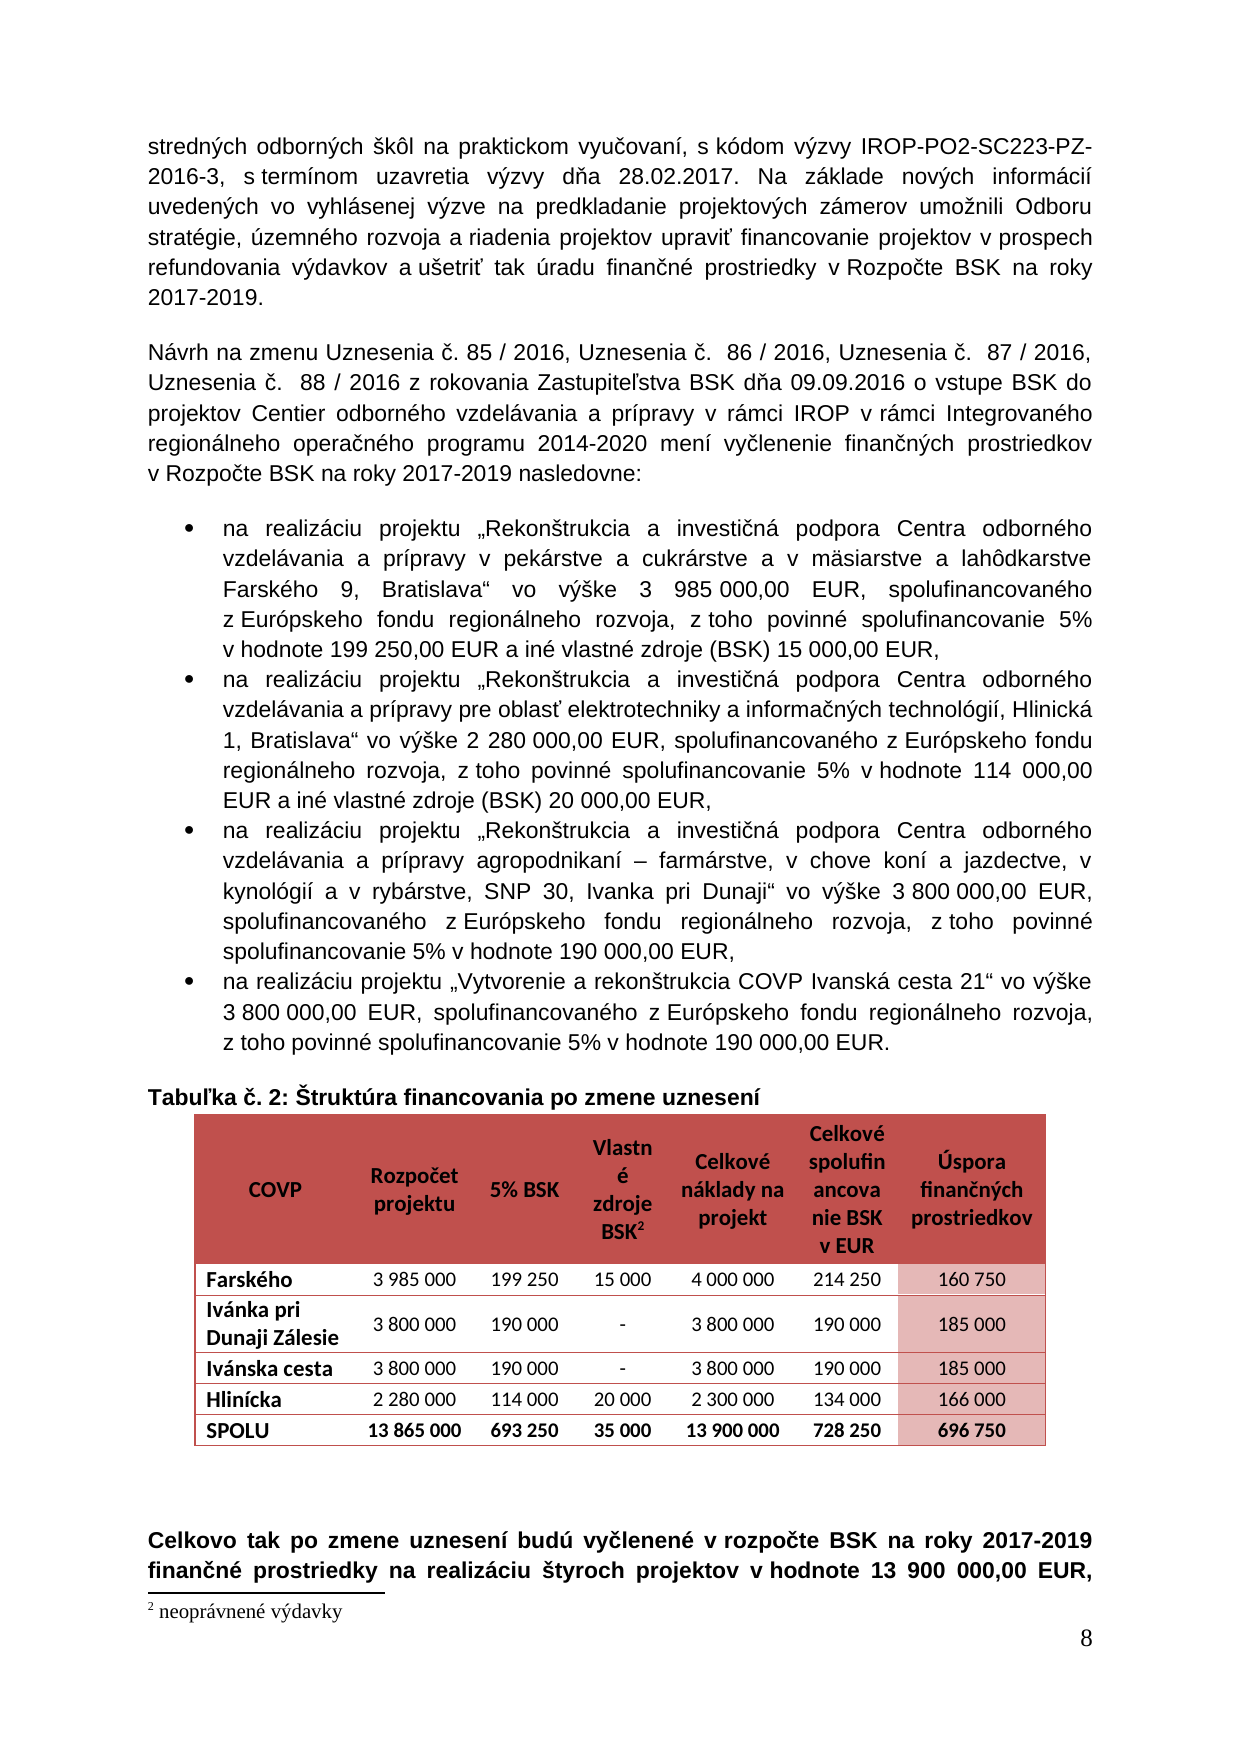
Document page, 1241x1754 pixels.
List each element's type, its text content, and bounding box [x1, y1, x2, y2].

table_cell 185 000 [898, 1353, 1045, 1383]
table_cell 693 250 [473, 1415, 576, 1445]
table_cell 199 250 [473, 1264, 576, 1294]
table_cell 160 750 [898, 1264, 1045, 1294]
table_cell 2 300 000 [669, 1384, 796, 1414]
table_cell 696 750 [898, 1415, 1045, 1445]
list na realizáciu projektu „Vytvorenie a rekonštrukcia COVP Ivanská cesta 21“ vo výške 3 800 000,00 EUR, spolufinancovaného z Európskeho fondu regionálneho rozvoja, z toho povinné spolufinancovanie 5% v hodnote 190 000,00 EUR. [185, 968, 1093, 1055]
text Návrh na zmenu Uznesenia č. 85 / 2016, Uznesenia č. 86 / 2016, Uznesenia č. 87 / 2016, Uznesenia č. 88 / 2016 z rokovania Zastupiteľstva BSK dňa 09.09.2016 o vstupe BSK do projektov Centier odborného vzdelávania a prípravy v rámci IROP v rámci Integrovaného regionálneho operačného programu 2014-2020 mení vyčlenenie finančných prostriedkov v Rozpočte BSK na roky 2017-2019 nasledovne: [148, 339, 1093, 486]
table_cell 190 000 [473, 1296, 576, 1352]
table_cell 2 280 000 [356, 1384, 473, 1414]
table_cell 15 000 [576, 1264, 669, 1294]
table_cell Hlinícka [196, 1384, 356, 1414]
table_cell 728 250 [796, 1415, 898, 1445]
table_cell 4 000 000 [669, 1264, 796, 1294]
table_cell 114 000 [473, 1384, 576, 1414]
table_header Celkové náklady na projekt [669, 1115, 796, 1263]
table_cell 3 800 000 [356, 1353, 473, 1383]
table_cell - [576, 1296, 669, 1352]
text Tabuľka č. 2: Štruktúra financovania po zmene uznesení [148, 1084, 1093, 1110]
table_cell - [576, 1353, 669, 1383]
table_header 5% BSK [473, 1115, 576, 1263]
table_cell 190 000 [796, 1353, 898, 1383]
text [148, 1527, 1093, 1583]
table_cell 3 985 000 [356, 1264, 473, 1294]
table_header Celkové spolufinancovanie BSK v EUR [796, 1115, 898, 1263]
list na realizáciu projektu „Rekonštrukcia a investičná podpora Centra odborného vzdelávania a prípravy pre oblasť elektrotechniky a informačných technológií, Hlinická 1, Bratislava“ vo výške 2 280 000,00 EUR, spolufinancovaného z Európskeho fondu regionálneho rozvoja, z toho povinné spolufinancovanie 5% v hodnote 114 000,00 EUR a iné vlastné zdroje (BSK) 20 000,00 EUR, [185, 666, 1093, 813]
table_cell Ivánska cesta [196, 1353, 356, 1383]
table_cell Ivánka pri Dunaji Zálesie [196, 1296, 356, 1352]
table_cell 13 865 000 [356, 1415, 473, 1445]
table_cell 3 800 000 [669, 1296, 796, 1352]
table_header COVP [196, 1115, 356, 1263]
table_cell 3 800 000 [356, 1296, 473, 1352]
table_cell 166 000 [898, 1384, 1045, 1414]
table_cell 134 000 [796, 1384, 898, 1414]
table_header Vlastné zdroje BSK [576, 1115, 669, 1263]
table_cell 214 250 [796, 1264, 898, 1294]
table_cell 185 000 [898, 1296, 1045, 1352]
table_cell 13 900 000 [669, 1415, 796, 1445]
table_header Úspora finančných prostriedkov [898, 1115, 1045, 1263]
table_cell Farského [196, 1264, 356, 1294]
list na realizáciu projektu „Rekonštrukcia a investičná podpora Centra odborného vzdelávania a prípravy v pekárstve a cukrárstve a v mäsiarstve a lahôdkarstve Farského 9, Bratislava“ vo výške 3 985 000,00 EUR, spolufinancovaného z Európskeho fondu regionálneho rozvoja, z toho povinné spolufinancovanie 5% v hodnote 199 250,00 EUR a iné vlastné zdroje (BSK) 15 000,00 EUR, [185, 515, 1093, 662]
table_cell 190 000 [473, 1353, 576, 1383]
table_cell 190 000 [796, 1296, 898, 1352]
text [148, 133, 1093, 310]
table_cell 3 800 000 [669, 1353, 796, 1383]
table_cell 20 000 [576, 1384, 669, 1414]
table_cell 35 000 [576, 1415, 669, 1445]
table_header Rozpočet projektu [356, 1115, 473, 1263]
table_cell SPOLU [196, 1415, 356, 1445]
list na realizáciu projektu „Rekonštrukcia a investičná podpora Centra odborného vzdelávania a prípravy agropodnikaní – farmárstve, v chove koní a jazdectve, v kynológií a v rybárstve, SNP 30, Ivanka pri Dunaji“ vo výške 3 800 000,00 EUR, spolufinancovaného z Európskeho fondu regionálneho rozvoja, z toho povinné spolufinancovanie 5% v hodnote 190 000,00 EUR, [185, 817, 1093, 964]
